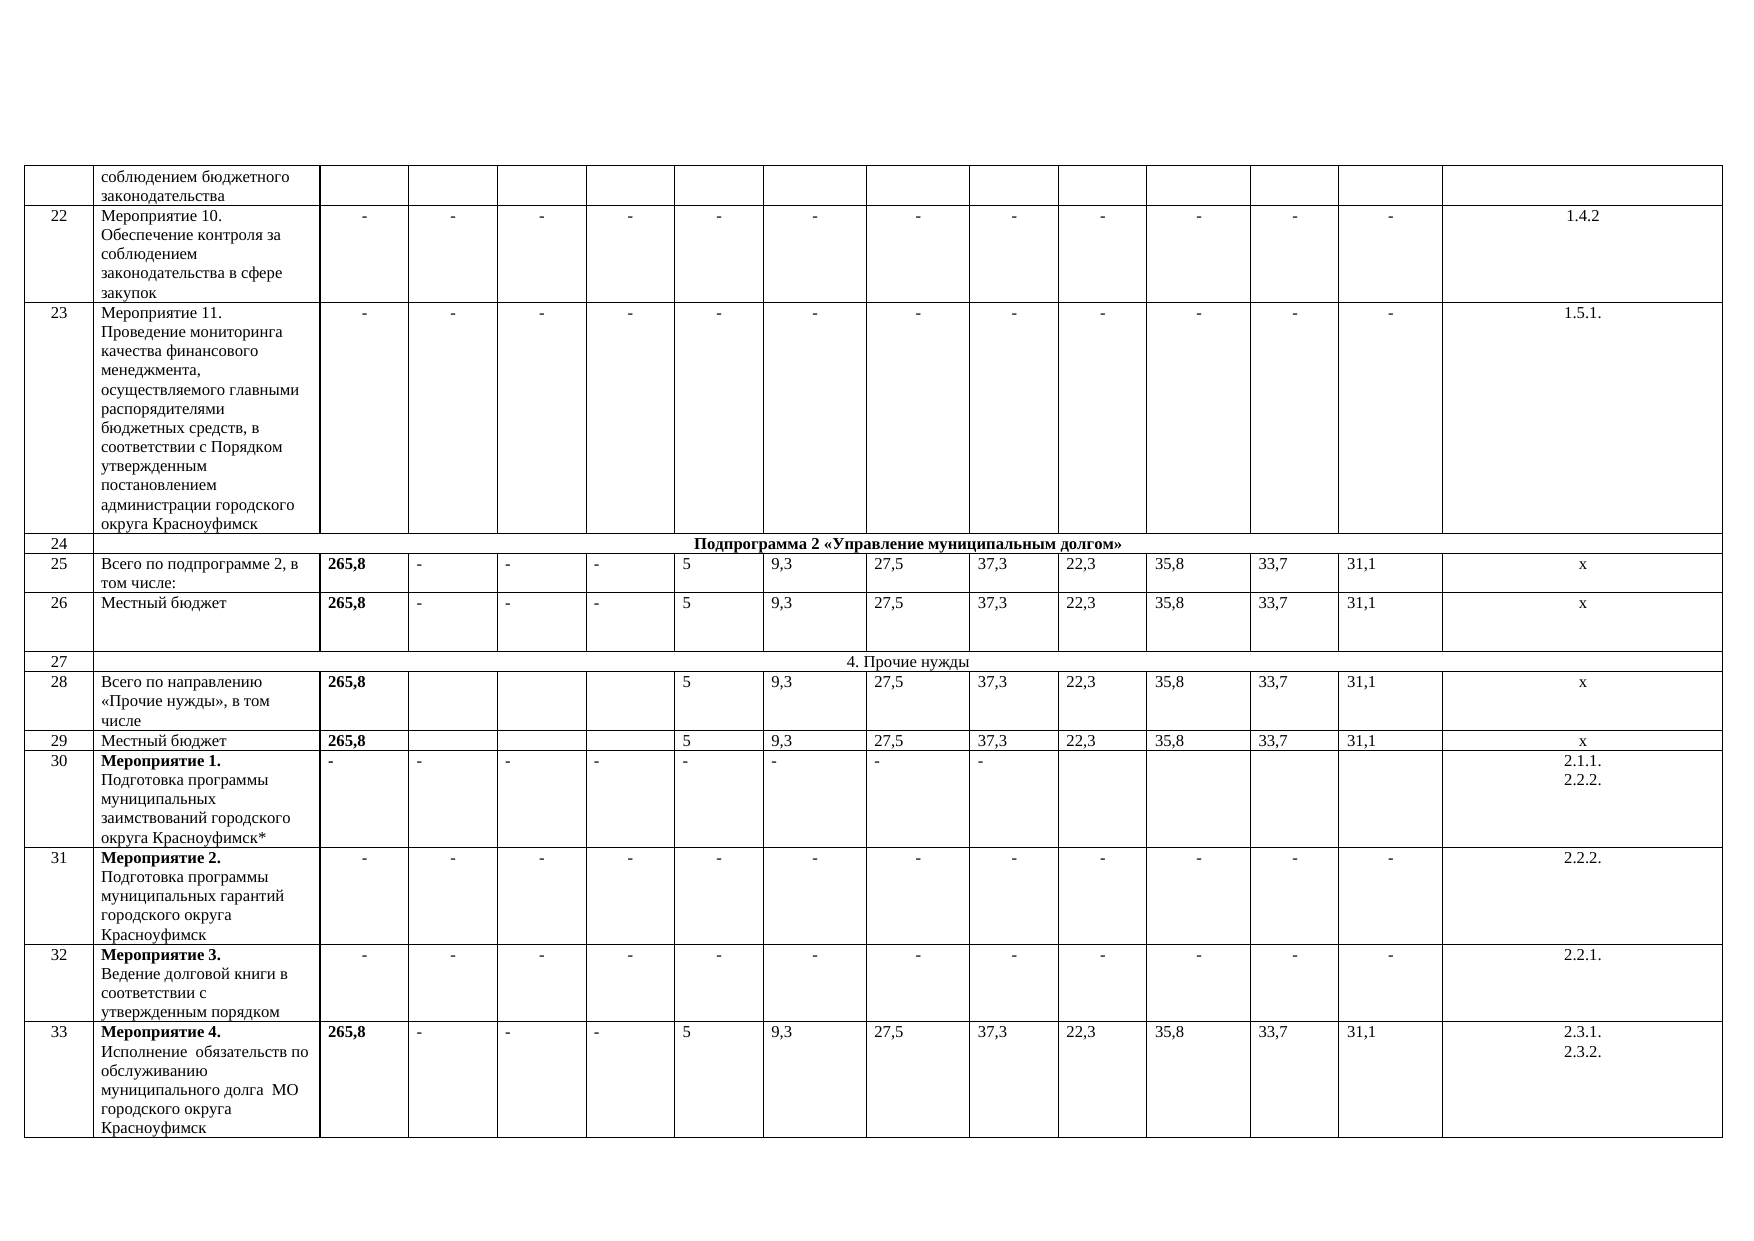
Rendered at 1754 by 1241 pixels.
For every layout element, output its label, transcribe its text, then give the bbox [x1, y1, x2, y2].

table_cell 31 [25, 848, 93, 943]
table_cell - [1147, 166, 1250, 205]
table_cell 33 [25, 1022, 93, 1137]
table_cell 33,7 [1251, 672, 1338, 729]
table_cell [587, 672, 674, 729]
table_cell Мероприятие 1. Подготовка программы муниципальных заимствований городского округа Красноуфимск* [94, 751, 319, 847]
table_cell - [321, 303, 408, 533]
table_cell 5 [675, 672, 763, 729]
table_cell 37,3 [970, 672, 1058, 729]
table_cell - [1059, 848, 1146, 943]
table_cell 1.4.1 [1443, 166, 1722, 205]
table_cell - [1059, 945, 1146, 1021]
table_cell 9,3 [764, 554, 866, 592]
table_cell - [498, 1022, 586, 1137]
table_cell 33,7 [1251, 1022, 1338, 1137]
table_cell - [1339, 848, 1442, 943]
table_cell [94, 166, 319, 205]
table_cell 265,8 [321, 1022, 408, 1137]
table_cell - [321, 751, 408, 847]
table_cell 35,8 [1147, 554, 1250, 592]
table_cell 2.2.2. [1443, 848, 1722, 943]
table_cell 22,3 [1059, 554, 1146, 592]
table_cell - [587, 751, 674, 847]
table_cell - [1251, 303, 1338, 533]
table_cell - [587, 554, 674, 592]
table_cell 35,8 [1147, 593, 1250, 651]
table_cell - [587, 593, 674, 651]
table_cell 22,3 [1059, 672, 1146, 729]
table_cell - [409, 1022, 497, 1137]
table_cell 37,3 [970, 554, 1058, 592]
table_cell 31,1 [1339, 1022, 1442, 1137]
table_cell 9,3 [764, 731, 866, 750]
table_cell - [1147, 945, 1250, 1021]
table_cell - [587, 1022, 674, 1137]
table_cell 27 [25, 652, 93, 671]
table_cell Всего по направлению «Прочие нужды», в том числе [94, 672, 319, 729]
table_cell - [409, 751, 497, 847]
table_cell - [675, 751, 763, 847]
table_cell Мероприятие 11. Проведение мониторинга качества финансового менеджмента, осуществляемого главными распорядителями бюджетных средств, в соответствии с Порядком утвержденным постановлением администрации городского округа Красноуфимск [94, 303, 319, 533]
table_cell [1339, 751, 1442, 847]
table_cell 29 [25, 731, 93, 750]
table_cell 5 [675, 1022, 763, 1137]
table_cell 31,1 [1339, 672, 1442, 729]
table_cell - [498, 206, 586, 302]
table_cell - [409, 945, 497, 1021]
table_cell - [675, 945, 763, 1021]
table_cell 35,8 [1147, 672, 1250, 729]
table_cell - [1059, 166, 1146, 205]
table_cell 23 [25, 303, 93, 533]
table_cell 1.4.2 [1443, 206, 1722, 302]
table_cell [409, 672, 497, 729]
table_cell [1059, 751, 1146, 847]
table_cell - [1251, 945, 1338, 1021]
table_cell - [498, 303, 586, 533]
table_cell 37,3 [970, 731, 1058, 750]
table_cell 30 [25, 751, 93, 847]
table_cell х [1443, 554, 1722, 592]
table_cell Местный бюджет [94, 593, 319, 651]
table_cell 25 [25, 554, 93, 592]
table_cell 9,3 [764, 593, 866, 651]
table_cell - [587, 206, 674, 302]
table_cell 24 [25, 534, 93, 553]
table_cell - [867, 751, 969, 847]
table_cell - [764, 751, 866, 847]
table_cell 27,5 [867, 593, 969, 651]
table_cell - [970, 303, 1058, 533]
table_cell 26 [25, 593, 93, 651]
table_cell - [764, 848, 866, 943]
table_cell 37,3 [970, 1022, 1058, 1137]
table_cell - [498, 751, 586, 847]
table_cell 22,3 [1059, 593, 1146, 651]
table_cell 265,8 [321, 593, 408, 651]
table_cell - [764, 166, 866, 205]
table_cell 22 [25, 206, 93, 302]
table_cell Местный бюджет [94, 731, 319, 750]
table_cell - [1147, 303, 1250, 533]
table_cell - [1251, 848, 1338, 943]
table_cell Мероприятие 4. Исполнение обязательств по обслуживанию муниципального долга МО городского округа Красноуфимск [94, 1022, 319, 1137]
table_cell - [587, 166, 674, 205]
table_cell - [321, 848, 408, 943]
table_cell - [970, 206, 1058, 302]
table_cell - [409, 166, 497, 205]
table_cell 27,5 [867, 1022, 969, 1137]
table_cell - [1339, 166, 1442, 205]
table_cell [1147, 751, 1250, 847]
table_cell - [409, 303, 497, 533]
table_cell - [970, 166, 1058, 205]
table_cell - [321, 945, 408, 1021]
table_cell 265,8 [321, 731, 408, 750]
table_cell 22,3 [1059, 1022, 1146, 1137]
table_cell 265,8 [321, 554, 408, 592]
table_cell - [321, 206, 408, 302]
table_cell - [587, 848, 674, 943]
table_cell х [1443, 731, 1722, 750]
table_cell Всего по подпрограмме 2, в том числе: [94, 554, 319, 592]
table_cell 35,8 [1147, 1022, 1250, 1137]
table_cell - [498, 554, 586, 592]
table_cell 27,5 [867, 554, 969, 592]
table_cell - [970, 848, 1058, 943]
table_cell 37,3 [970, 593, 1058, 651]
table_cell 2.1.1. 2.2.2. [1443, 751, 1722, 847]
table_cell [409, 731, 497, 750]
table_cell 31,1 [1339, 593, 1442, 651]
table_cell - [1251, 166, 1338, 205]
table_cell х [1443, 672, 1722, 729]
table_cell 33,7 [1251, 593, 1338, 651]
table_cell - [1059, 303, 1146, 533]
table_cell - [867, 303, 969, 533]
table_cell [498, 731, 586, 750]
table_cell - [675, 848, 763, 943]
table_cell Мероприятие 3. Ведение долговой книги в соответствии с утвержденным порядком [94, 945, 319, 1021]
table_cell 1.5.1. [1443, 303, 1722, 533]
table_cell 22,3 [1059, 731, 1146, 750]
table_cell 5 [675, 554, 763, 592]
table_cell - [675, 303, 763, 533]
table_cell - [409, 206, 497, 302]
table_cell - [764, 303, 866, 533]
table_cell [498, 672, 586, 729]
table_cell - [970, 945, 1058, 1021]
table_cell - [498, 945, 586, 1021]
table_cell - [1147, 848, 1250, 943]
table_cell - [675, 166, 763, 205]
table_cell 27,5 [867, 731, 969, 750]
table_cell - [867, 206, 969, 302]
table_cell - [498, 593, 586, 651]
table_cell 33,7 [1251, 731, 1338, 750]
table_cell 4. Прочие нужды [94, 652, 1722, 671]
table_cell - [867, 848, 969, 943]
table_cell - [1339, 303, 1442, 533]
table_cell - [1147, 206, 1250, 302]
table_cell 27,5 [867, 672, 969, 729]
table_cell [587, 731, 674, 750]
table_cell - [409, 554, 497, 592]
table_cell - [1251, 206, 1338, 302]
table_cell Мероприятие 2. Подготовка программы муниципальных гарантий городского округа Красноуфимск [94, 848, 319, 943]
table_cell 9,3 [764, 1022, 866, 1137]
table_cell - [1339, 945, 1442, 1021]
table_cell 31,1 [1339, 731, 1442, 750]
table_cell - [764, 206, 866, 302]
table_cell 33,7 [1251, 554, 1338, 592]
table_cell - [675, 206, 763, 302]
table_cell 2.2.1. [1443, 945, 1722, 1021]
table_cell 31,1 [1339, 554, 1442, 592]
table_cell - [498, 166, 586, 205]
table_cell [1251, 751, 1338, 847]
table_cell 2.3.1. 2.3.2. [1443, 1022, 1722, 1137]
table_cell - [867, 945, 969, 1021]
table_cell - [1339, 206, 1442, 302]
table_cell 32 [25, 945, 93, 1021]
table_cell 21 [25, 166, 93, 205]
table_cell - [409, 848, 497, 943]
table_cell - [498, 848, 586, 943]
table_cell 28 [25, 672, 93, 729]
table_cell - [764, 945, 866, 1021]
table_cell - [587, 945, 674, 1021]
table_cell - [970, 751, 1058, 847]
table_cell - [867, 166, 969, 205]
table_cell 9,3 [764, 672, 866, 729]
table_cell - [587, 303, 674, 533]
table_cell 35,8 [1147, 731, 1250, 750]
table_cell Мероприятие 10. Обеспечение контроля за соблюдением законодательства в сфере закупок [94, 206, 319, 302]
table_cell 265,8 [321, 672, 408, 729]
table_cell - [409, 593, 497, 651]
table_cell х [1443, 593, 1722, 651]
table_cell - [1059, 206, 1146, 302]
table_cell - [321, 166, 408, 205]
table_cell Подпрограмма 2 «Управление муниципальным долгом» [94, 534, 1722, 553]
table_cell 5 [675, 731, 763, 750]
table_cell 5 [675, 593, 763, 651]
